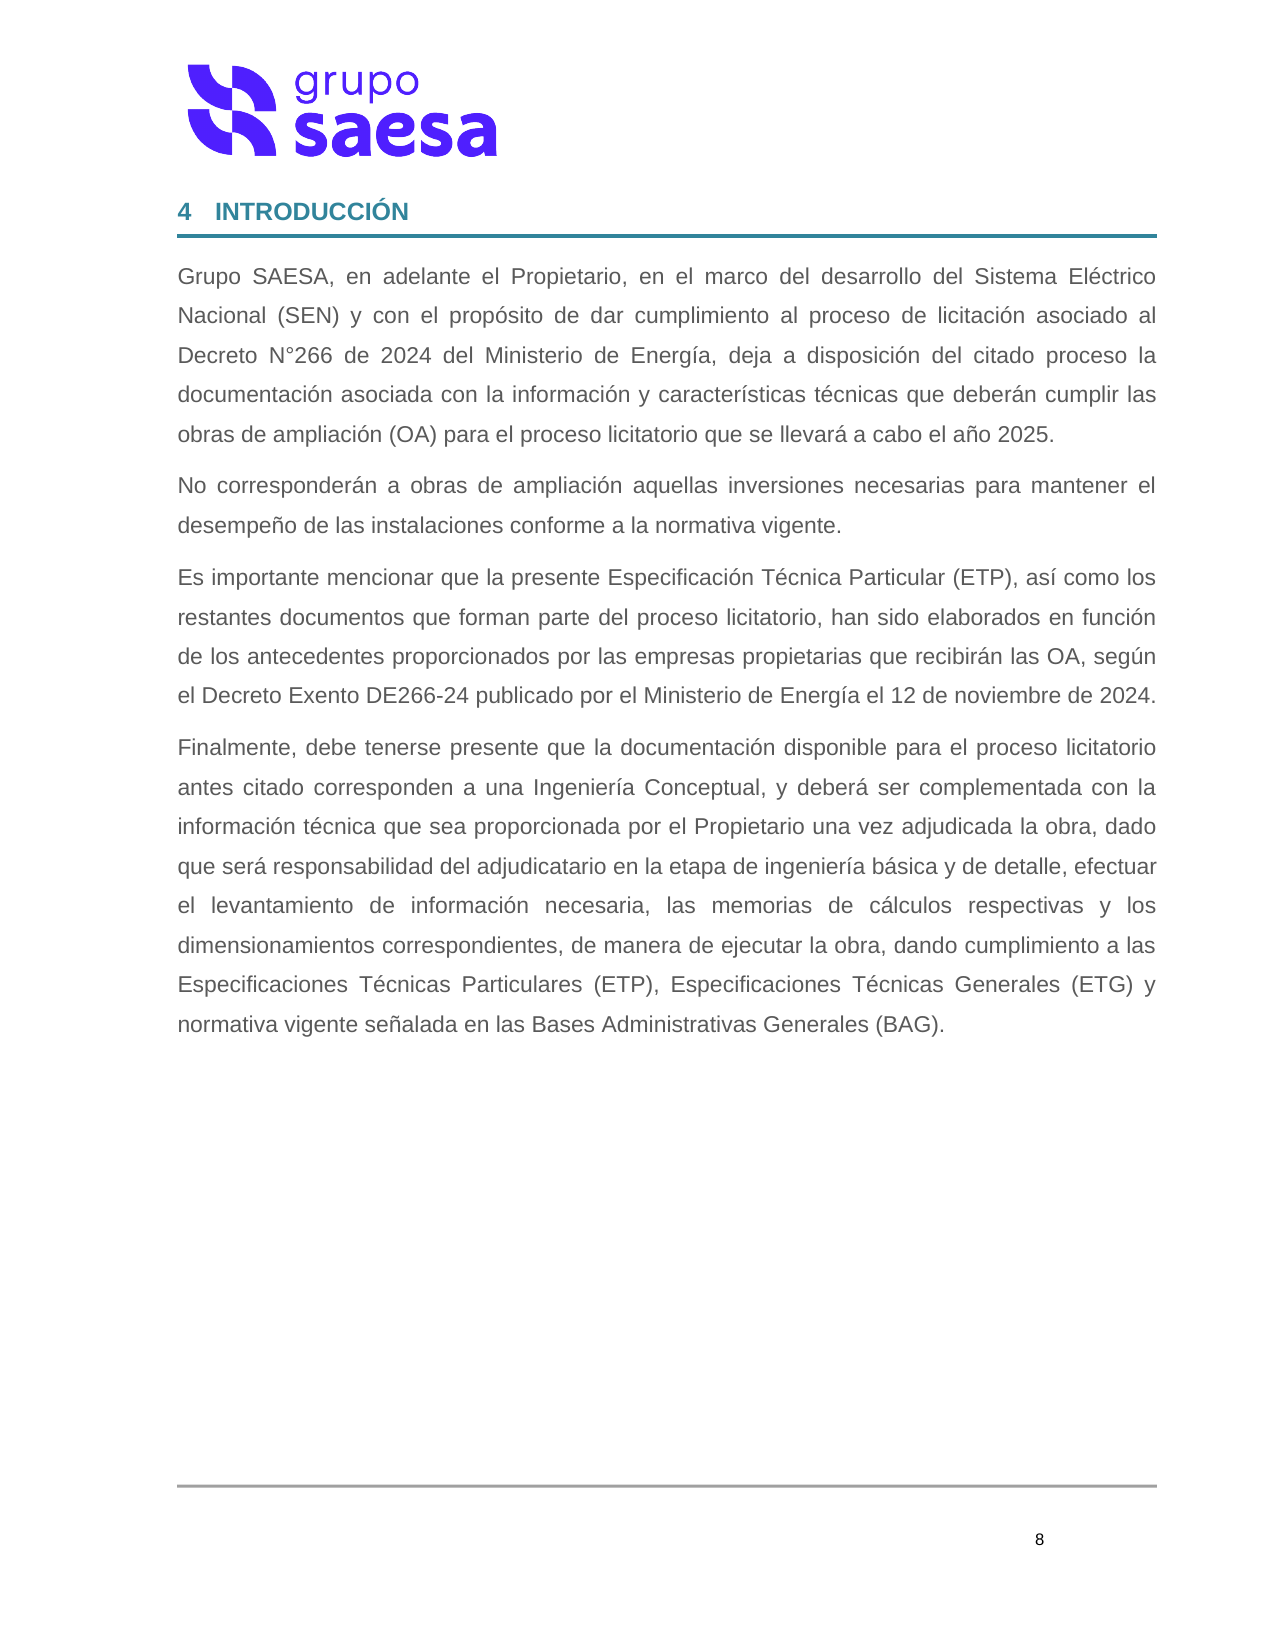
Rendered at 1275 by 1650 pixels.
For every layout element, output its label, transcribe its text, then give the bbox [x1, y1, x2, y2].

text Grupo SAESA, en adelante el Propietario, en el marco del desarrollo del Sistema Eléctrico Nacional (SEN) y con el propósito de dar cumplimiento al proceso de licitación asociado al Decreto N°266 de 2024 del Ministerio de Energía, deja a disposición del citado proceso la documentación asociada con la información y características técnicas que deberán cumplir las obras de ampliación (OA) para el proceso licitatorio que se llevará a cabo el año 2025. [177, 263, 1157, 447]
picture [177, 56, 506, 160]
text Es importante mencionar que la presente Especificación Técnica Particular (ETP), así como los restantes documentos que forman parte del proceso licitatorio, han sido elaborados en función de los antecedentes proporcionados por las empresas propietarias que recibirán las OA, según el Decreto Exento DE266-24 publicado por el Ministerio de Energía el 12 de noviembre de 2024. [177, 564, 1157, 709]
text Finalmente, debe tenerse presente que la documentación disponible para el proceso licitatorio antes citado corresponden a una Ingeniería Conceptual, y deberá ser complementada con la información técnica que sea proporcionada por el Propietario una vez adjudicada la obra, dado que será responsabilidad del adjudicatario en la etapa de ingeniería básica y de detalle, efectuar el levantamiento de información necesaria, las memorias de cálculos respectivas y los dimensionamientos correspondientes, de manera de ejecutar la obra, dando cumplimiento a las Especificaciones Técnicas Particulares (ETP), Especificaciones Técnicas Generales (ETG) y normativa vigente señalada en las Bases Administrativas Generales (BAG). [177, 734, 1157, 1037]
text No corresponderán a obras de ampliación aquellas inversiones necesarias para mantener el desempeño de las instalaciones conforme a la normativa vigente. [177, 472, 1157, 538]
subtitle INTRODUCCIÓN [177, 197, 1157, 234]
